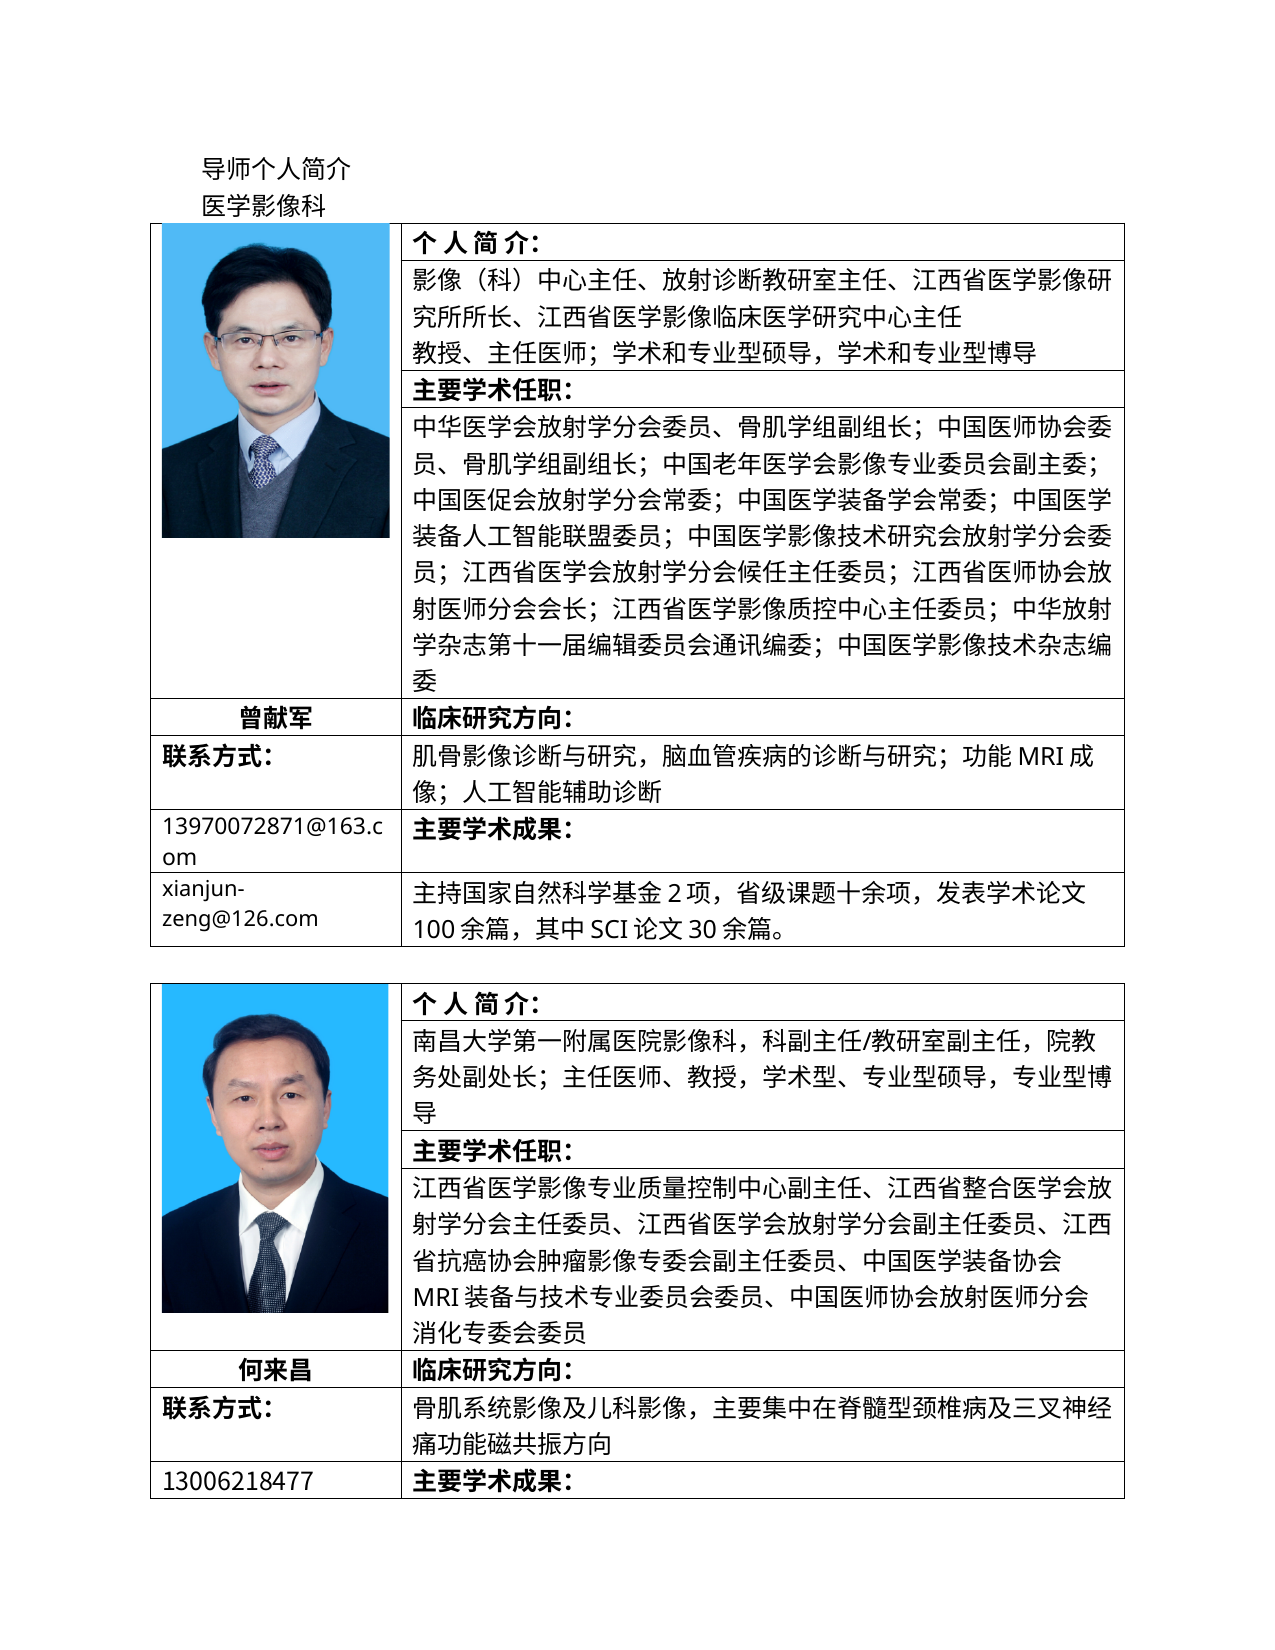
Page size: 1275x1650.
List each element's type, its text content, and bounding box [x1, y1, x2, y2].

table_cell 骨肌系统影像及儿科影像，主要集中在脊髓型颈椎病及三叉神经痛功能磁共振方向 [402, 1388, 1124, 1461]
table_cell 主持国家自然科学基金2项，省级课题十余项，发表学术论文100余篇，其中SCI论文30余篇。 [402, 873, 1124, 946]
table_cell 主要学术成果： [402, 810, 1124, 872]
picture [161, 223, 390, 538]
text 医学影像科 [150, 186, 1125, 222]
table_cell 临床研究方向： [402, 699, 1124, 735]
table_cell 中华医学会放射学分会委员、骨肌学组副组长；中国医师协会委员、骨肌学组副组长；中国老年医学会影像专业委员会副主委；中国医促会放射学分会常委；中国医学装备学会常委；中国医学装备人工智能联盟委员；中国医学影像技术研究会放射学分会委员；江西省医学会放射学分会候任主任委员；江西省医师协会放射医师分会会长；江西省医学影像质控中心主任委员；中华放射学杂志第十一届编辑委员会通讯编委；中国医学影像技术杂志编委 [402, 408, 1124, 698]
table_header [151, 984, 401, 1350]
table_cell 江西省医学影像专业质量控制中心副主任、江西省整合医学会放射学分会主任委员、江西省医学会放射学分会副主任委员、江西省抗癌协会肿瘤影像专委会副主任委员、中国医学装备协会MRI装备与技术专业委员会委员、中国医师协会放射医师分会消化专委会委员 [402, 1169, 1124, 1350]
table_cell 临床研究方向： [402, 1351, 1124, 1387]
table_cell 曾献军 [151, 699, 401, 735]
table_header [151, 224, 401, 698]
table_cell 13006218477 [151, 1462, 401, 1498]
table_header 个 人 简 介： [402, 224, 1124, 260]
table_cell 肌骨影像诊断与研究，脑血管疾病的诊断与研究；功能MRI成像；人工智能辅助诊断 [402, 736, 1124, 809]
table_cell 主要学术成果： [402, 1462, 1124, 1498]
table_cell 联系方式： [151, 736, 401, 809]
table_cell 南昌大学第一附属医院影像科，科副主任/教研室副主任，院教务处副处长；主任医师、教授，学术型、专业型硕导，专业型博导 [402, 1021, 1124, 1130]
table_header 个 人 简 介： [402, 984, 1124, 1020]
table_cell 主要学术任职： [402, 1131, 1124, 1167]
table_cell 何来昌 [151, 1351, 401, 1387]
text 导师个人简介 [150, 150, 1125, 186]
table_cell xianjun-zeng@126.com [151, 873, 401, 946]
table_cell 主要学术任职： [402, 371, 1124, 407]
table_cell 影像（科）中心主任、放射诊断教研室主任、江西省医学影像研究所所长、江西省医学影像临床医学研究中心主任 教授、主任医师；学术和专业型硕导，学术和专业型博导 [402, 261, 1124, 369]
table_cell 13970072871@163.com [151, 810, 401, 872]
picture [161, 984, 389, 1313]
table_cell 联系方式： [151, 1388, 401, 1461]
